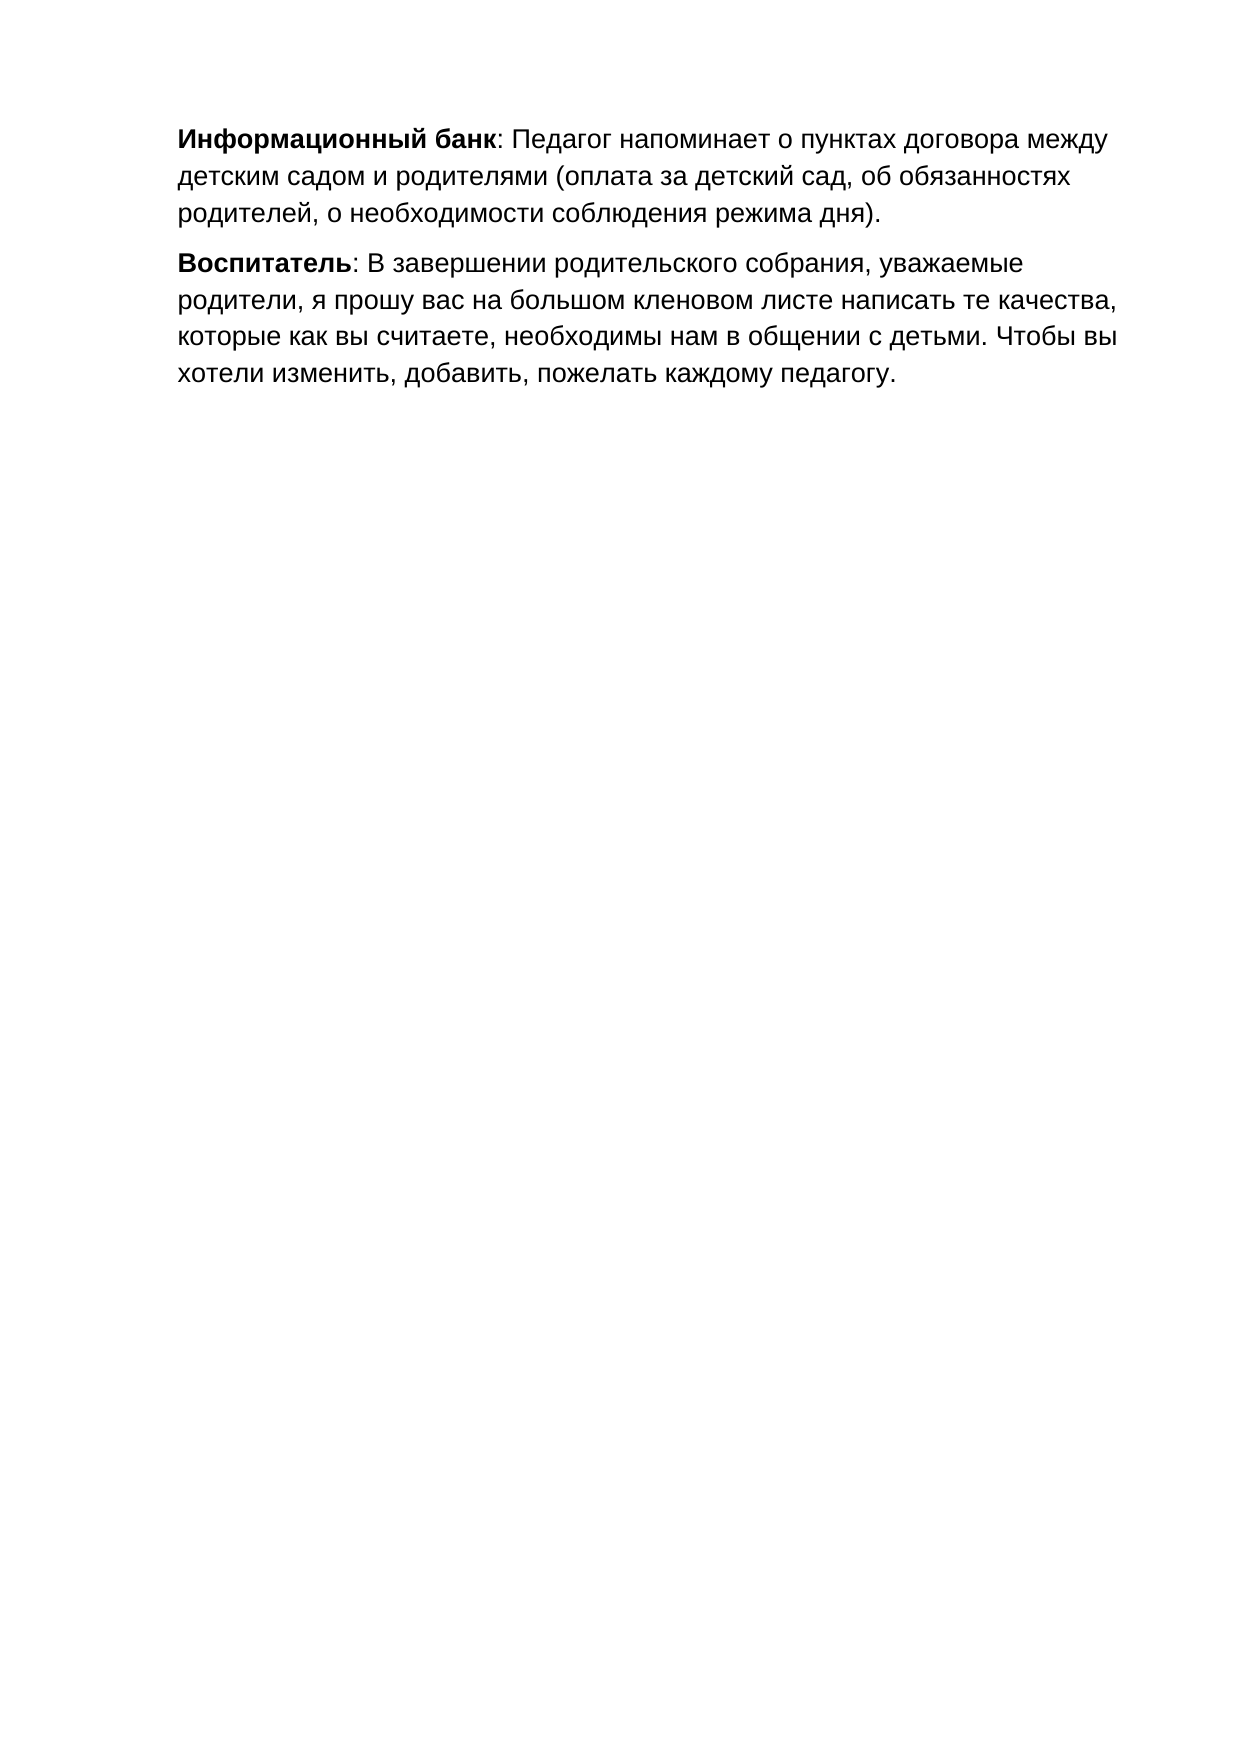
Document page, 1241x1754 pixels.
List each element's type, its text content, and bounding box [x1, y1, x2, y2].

text Информационный банк: Педагог напоминает о пунктах договора между детским садом и родителями (оплата за детский сад, об обязанностях родителей, о необходимости соблюдения режима дня). [177, 118, 1152, 228]
text Воспитатель: В завершении родительского собрания, уважаемые родители, я прошу вас на большом кленовом листе написать те качества, которые как вы считаете, необходимы нам в общении с детьми. Чтобы вы хотели изменить, добавить, пожелать каждому педагогу. [177, 242, 1152, 388]
